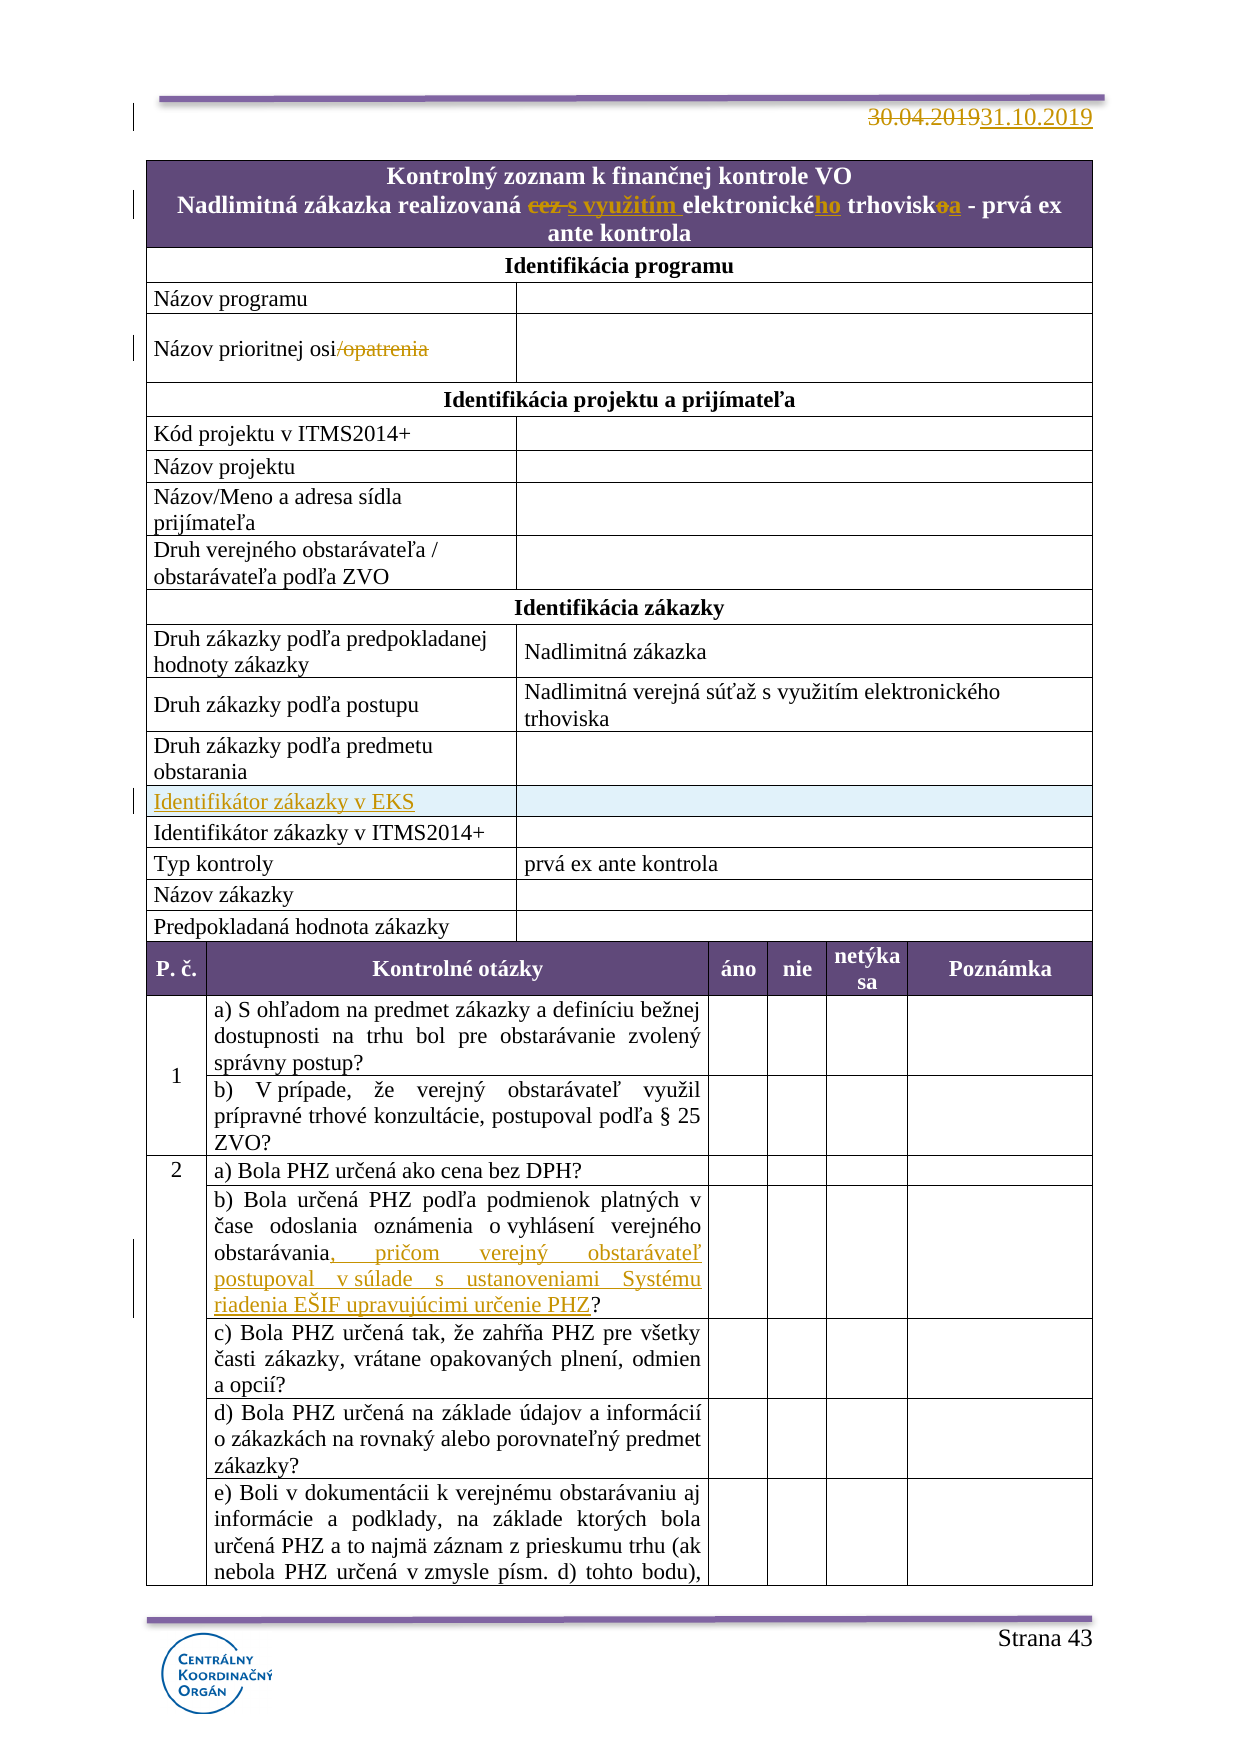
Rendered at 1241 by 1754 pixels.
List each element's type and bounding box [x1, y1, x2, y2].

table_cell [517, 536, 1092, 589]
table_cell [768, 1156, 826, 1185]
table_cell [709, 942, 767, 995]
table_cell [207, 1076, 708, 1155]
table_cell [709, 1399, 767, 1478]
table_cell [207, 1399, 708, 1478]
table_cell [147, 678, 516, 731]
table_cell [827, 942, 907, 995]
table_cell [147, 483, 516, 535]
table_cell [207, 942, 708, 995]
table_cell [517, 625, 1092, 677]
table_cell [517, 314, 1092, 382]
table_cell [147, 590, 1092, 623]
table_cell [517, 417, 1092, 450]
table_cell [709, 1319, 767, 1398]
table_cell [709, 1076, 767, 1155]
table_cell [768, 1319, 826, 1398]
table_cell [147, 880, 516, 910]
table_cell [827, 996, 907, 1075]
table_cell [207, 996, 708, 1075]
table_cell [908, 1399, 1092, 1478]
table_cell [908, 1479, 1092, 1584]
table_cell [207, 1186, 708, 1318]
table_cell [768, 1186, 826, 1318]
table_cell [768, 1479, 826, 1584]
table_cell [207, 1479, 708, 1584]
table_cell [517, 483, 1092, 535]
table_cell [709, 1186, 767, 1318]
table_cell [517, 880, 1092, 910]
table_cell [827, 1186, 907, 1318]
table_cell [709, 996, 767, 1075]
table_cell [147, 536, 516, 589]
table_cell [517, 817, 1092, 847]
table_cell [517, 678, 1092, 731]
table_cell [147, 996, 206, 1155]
picture [159, 1631, 272, 1713]
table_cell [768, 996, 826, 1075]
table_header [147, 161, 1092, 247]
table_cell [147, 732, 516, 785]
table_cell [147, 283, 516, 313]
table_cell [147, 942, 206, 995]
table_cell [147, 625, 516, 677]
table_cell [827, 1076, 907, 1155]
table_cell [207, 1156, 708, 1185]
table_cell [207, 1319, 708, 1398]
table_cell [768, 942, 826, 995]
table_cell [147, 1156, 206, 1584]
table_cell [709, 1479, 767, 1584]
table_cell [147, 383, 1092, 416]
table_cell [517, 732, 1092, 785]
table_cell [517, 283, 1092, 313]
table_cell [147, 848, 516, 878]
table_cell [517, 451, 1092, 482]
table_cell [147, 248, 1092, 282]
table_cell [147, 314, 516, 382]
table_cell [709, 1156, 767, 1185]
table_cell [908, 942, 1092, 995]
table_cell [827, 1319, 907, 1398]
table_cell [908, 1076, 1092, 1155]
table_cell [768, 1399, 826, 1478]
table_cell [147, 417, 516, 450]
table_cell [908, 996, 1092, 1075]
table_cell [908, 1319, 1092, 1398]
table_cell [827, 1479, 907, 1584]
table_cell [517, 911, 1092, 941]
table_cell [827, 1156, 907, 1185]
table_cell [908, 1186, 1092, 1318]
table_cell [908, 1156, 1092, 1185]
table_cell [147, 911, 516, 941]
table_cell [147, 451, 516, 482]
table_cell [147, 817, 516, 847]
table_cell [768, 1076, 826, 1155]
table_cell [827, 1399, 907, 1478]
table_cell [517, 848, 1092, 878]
